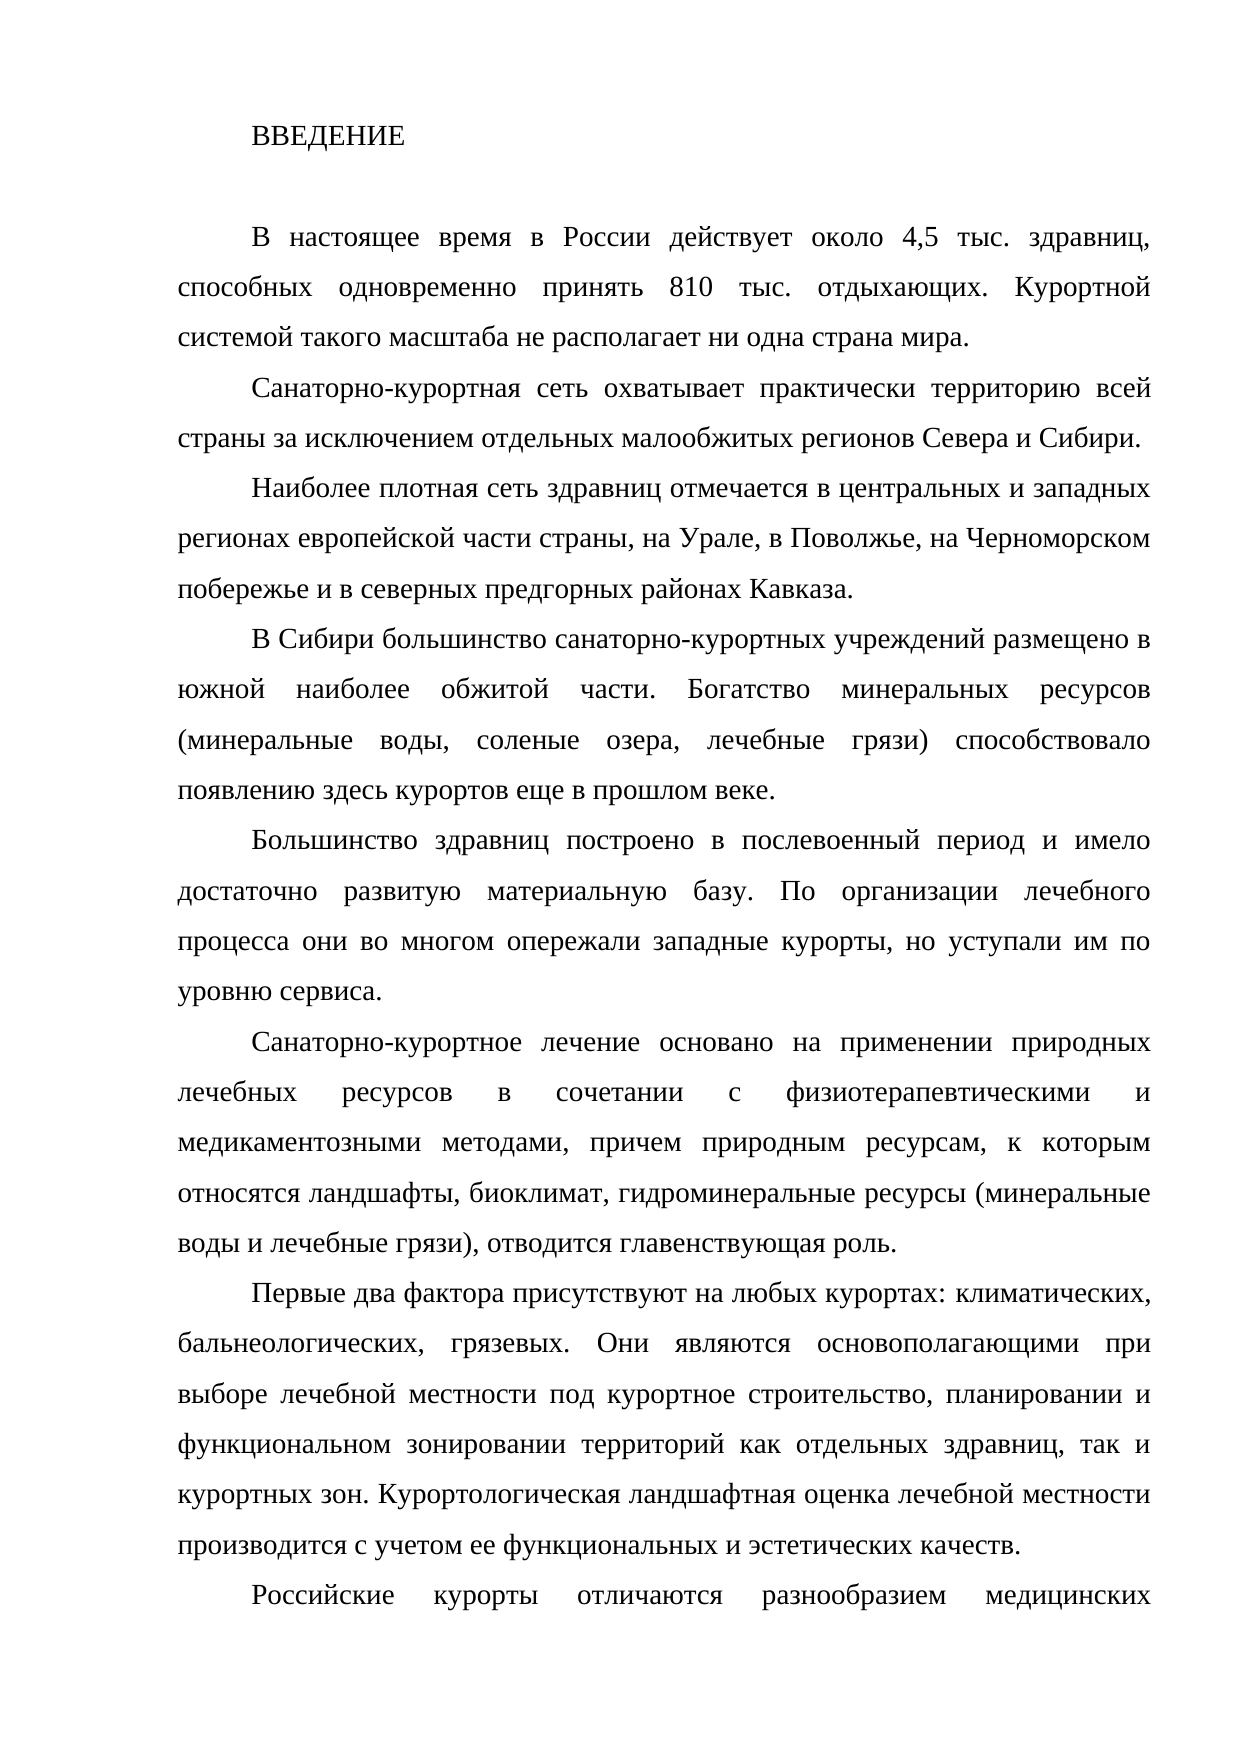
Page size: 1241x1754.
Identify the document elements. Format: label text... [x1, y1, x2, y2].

text ВВЕДЕНИЕ [177, 118, 1152, 152]
text В Сибири большинство санаторно-курортных учреждений размещено в южной наиболее обжитой части. Богатство минеральных ресурсов (минеральные воды, соленые озера, лечебные грязи) способствовало появлению здесь курортов еще в прошлом веке. [177, 621, 1152, 806]
text Наиболее плотная сеть здравниц отмечается в центральных и западных регионах европейской части страны, на Урале, в Поволжье, на Черноморском побережье и в северных предгорных районах Кавказа. [177, 470, 1152, 604]
text Санаторно-курортная сеть охватывает практически территорию всей страны за исключением отдельных малообжитых регионов Севера и Сибири. [177, 370, 1152, 453]
text Большинство здравниц построено в послевоенный период и имело достаточно развитую материальную базу. По организации лечебного процесса они во многом опережали западные курорты, но уступали им по уровню сервиса. [177, 822, 1152, 1007]
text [177, 1577, 1152, 1611]
text Санаторно-курортное лечение основано на применении природных лечебных ресурсов в сочетании с физиотерапевтическими и медикаментозными методами, причем природным ресурсам, к которым относятся ландшафты, биоклимат, гидроминеральные ресурсы (минеральные воды и лечебные грязи), отводится главенствующая роль. [177, 1024, 1152, 1258]
text Первые два фактора присутствуют на любых курортах: климатических, бальнеологических, грязевых. Они являются основополагающими при выборе лечебной местности под курортное строительство, планировании и функциональном зонировании территорий как отдельных здравниц, так и курортных зон. Курортологическая ландшафтная оценка лечебной местности производится с учетом ее функциональных и эстетических качеств. [177, 1275, 1152, 1560]
text В настоящее время в России действует около 4,5 тыс. здравниц, способных одновременно принять 810 тыс. отдыхающих. Курортной системой такого масштаба не располагает ни одна страна мира. [177, 219, 1152, 353]
